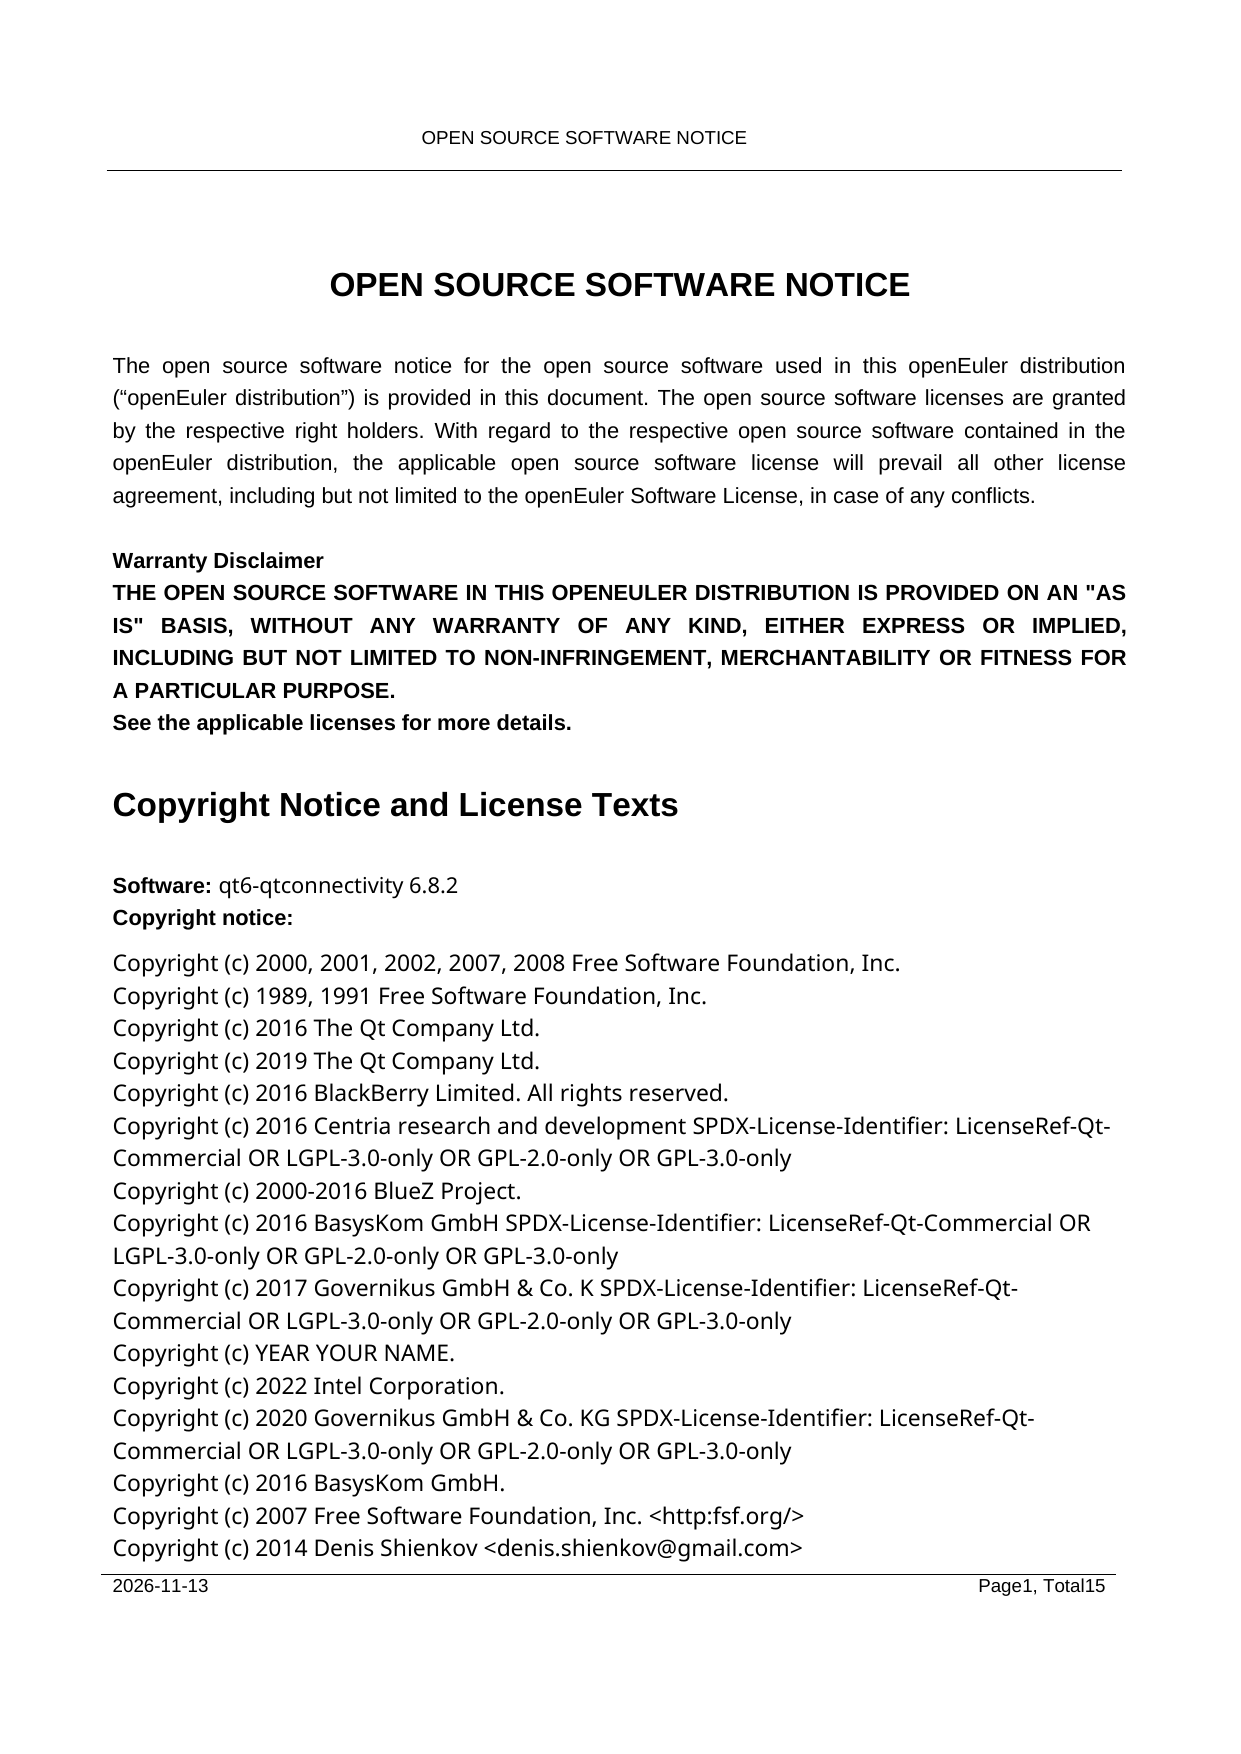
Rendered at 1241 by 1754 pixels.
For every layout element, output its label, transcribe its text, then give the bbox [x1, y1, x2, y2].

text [112, 947, 1128, 1564]
text THE OPEN SOURCE SOFTWARE IN THIS OPENEULER DISTRIBUTION IS PROVIDED ON AN "AS IS" BASIS, WITHOUT ANY WARRANTY OF ANY KIND, EITHER EXPRESS OR IMPLIED, INCLUDING BUT NOT LIMITED TO NON-INFRINGEMENT, MERCHANTABILITY OR FITNESS FOR A PARTICULAR PURPOSE. See the applicable licenses for more details. [112, 576, 1128, 739]
text The open source software notice for the open source software used in this openEuler distribution (“openEuler distribution”) is provided in this document. The open source software licenses are granted by the respective right holders. With regard to the respective open source software contained in the openEuler distribution, the applicable open source software license will prevail all other license agreement, including but not limited to the openEuler Software License, in case of any conflicts. [112, 349, 1128, 511]
title Software: qt6-qtconnectivity 6.8.2 [112, 869, 1128, 901]
text Copyright notice: [112, 901, 1128, 934]
text Warranty Disclaimer [112, 544, 1128, 576]
text Copyright Notice and License Texts [112, 771, 1128, 836]
text OPEN SOURCE SOFTWARE NOTICE [112, 251, 1128, 316]
